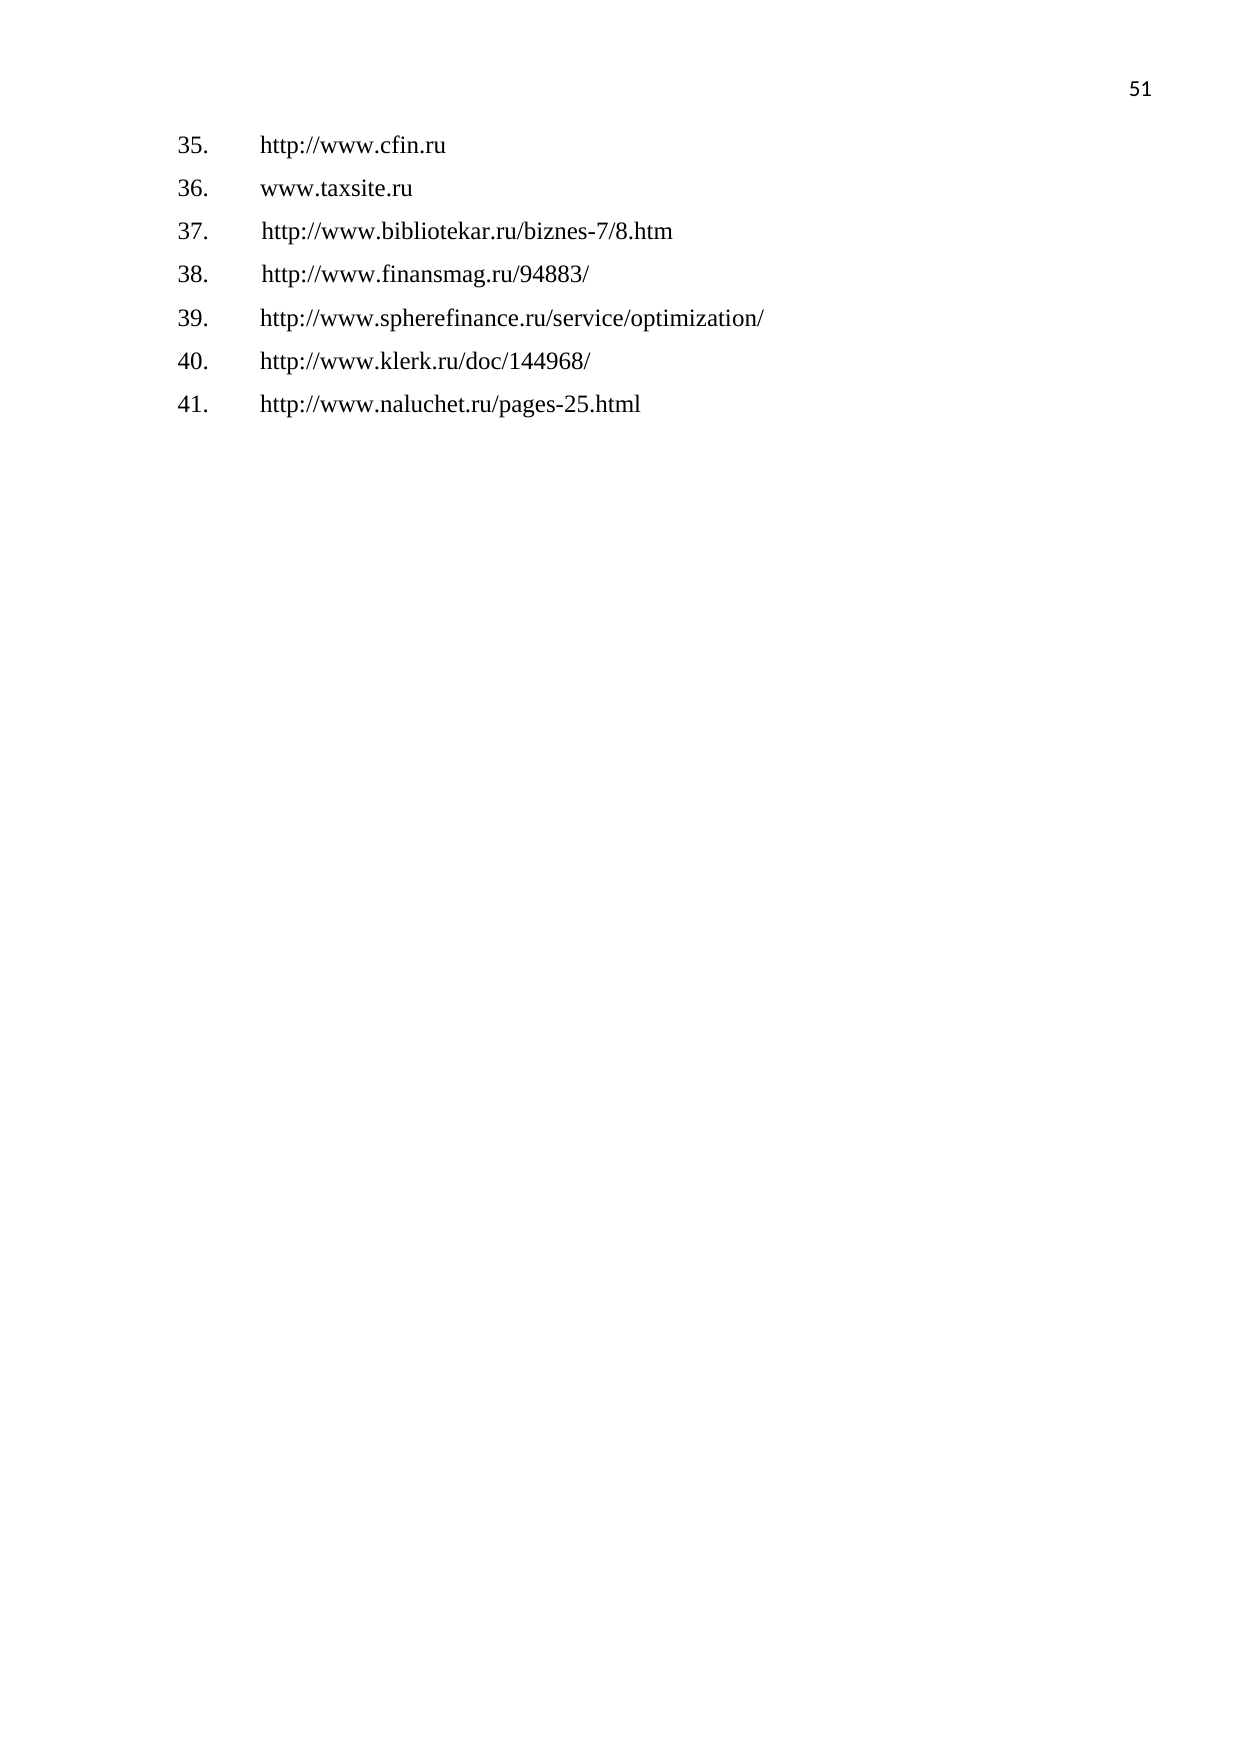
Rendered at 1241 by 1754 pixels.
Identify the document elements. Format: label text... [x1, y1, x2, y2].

list www.taxsite.ru [177, 173, 1152, 202]
list http://www.finansmag.ru/94883/ [177, 259, 1152, 288]
list http://www.klerk.ru/doc/144968/ [177, 346, 1152, 374]
list http://www.bibliotekar.ru/biznes-7/8.htm [177, 216, 1152, 245]
list http://www.cfin.ru [177, 130, 1152, 159]
list http://www.spherefinance.ru/service/optimization/ [177, 303, 1152, 331]
list http://www.naluchet.ru/pages-25.html [177, 389, 1152, 418]
